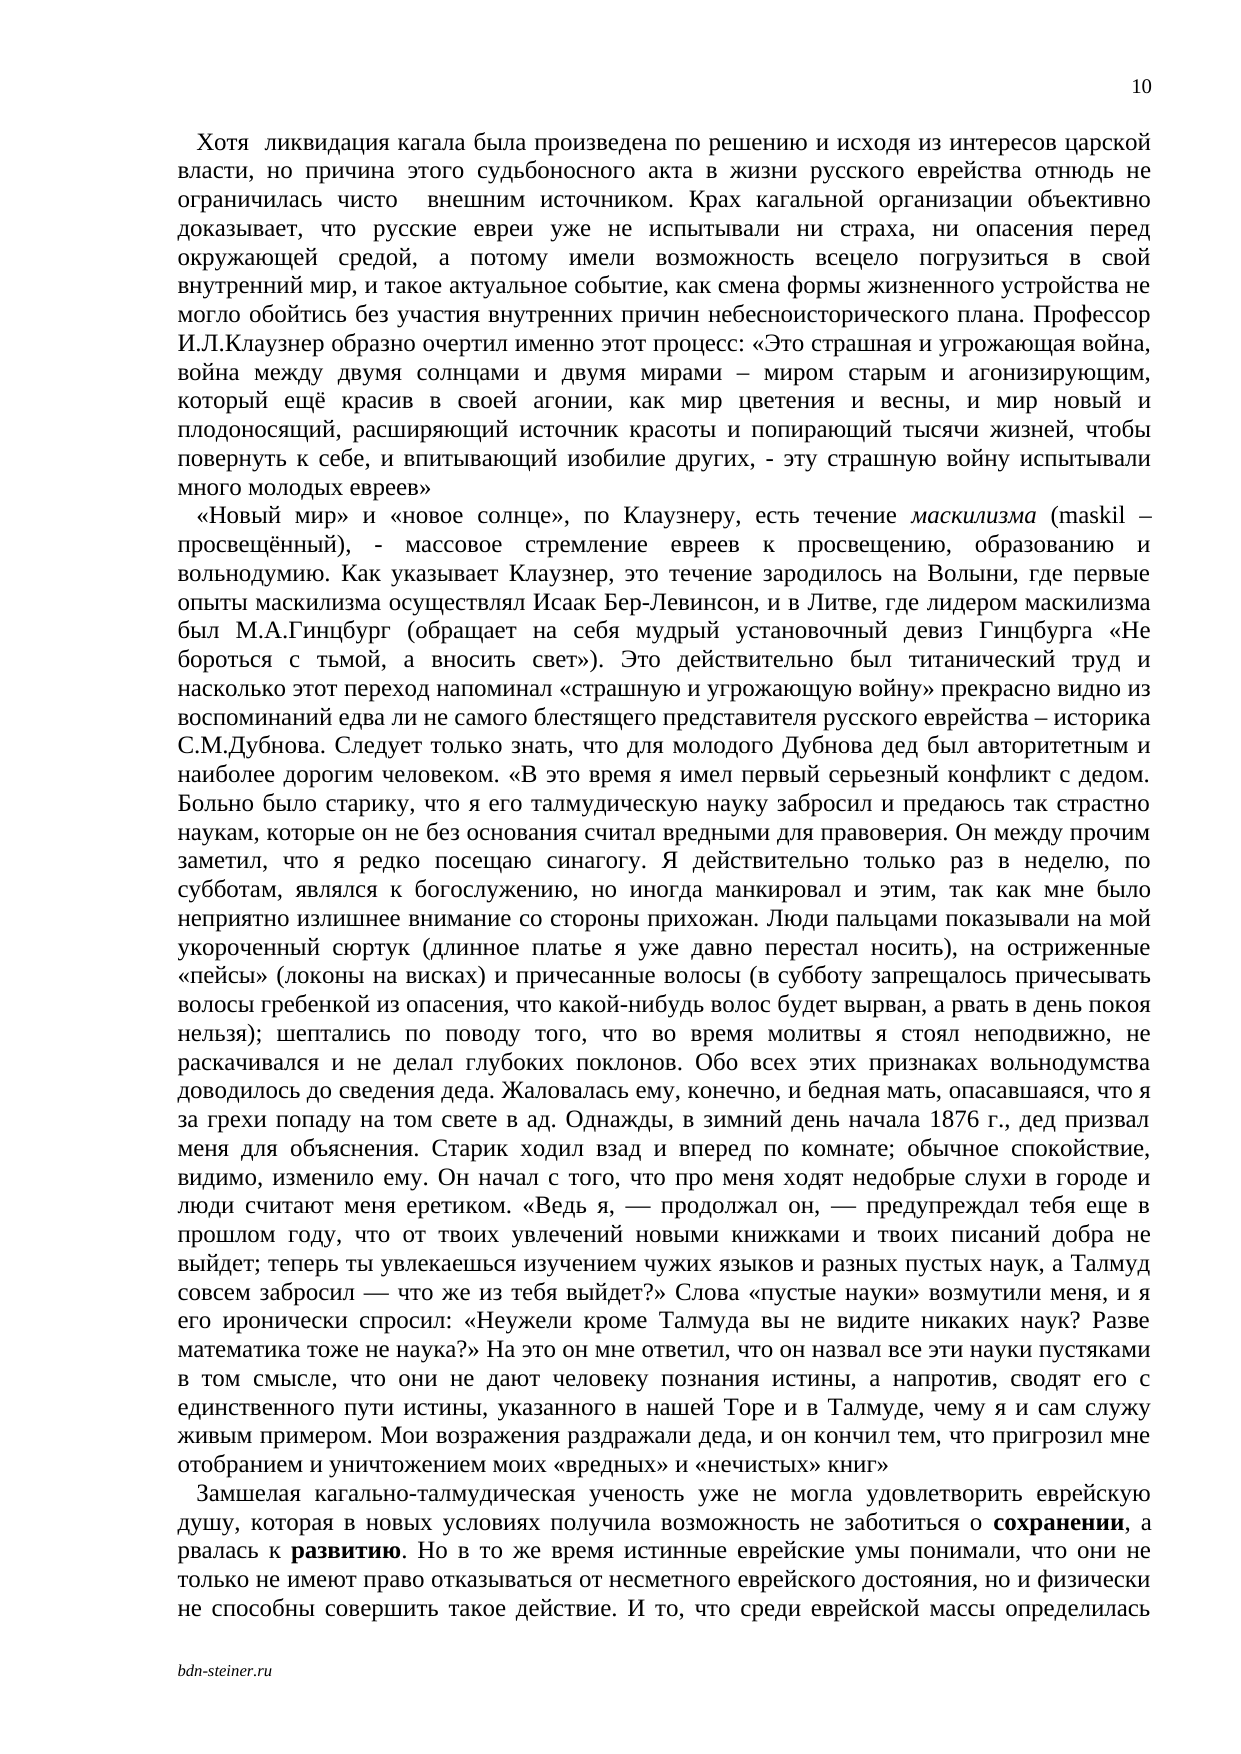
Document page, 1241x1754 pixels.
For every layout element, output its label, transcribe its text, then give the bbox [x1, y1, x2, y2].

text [177, 1478, 1152, 1622]
text «Новый мир» и «новое солнце», по Клаузнеру, есть течение маскилизма (maskil – просвещённый), - массовое стремление евреев к просвещению, образованию и вольнодумию. Как указывает Клаузнер, это течение зародилось на Волыни, где первые опыты маскилизма осуществлял Исаак Бер-Левинсон, и в Литве, где лидером маскилизма был М.А.Гинцбург (обращает на себя мудрый установочный девиз Гинцбурга «Не бороться с тьмой, а вносить свет»). Это действительно был титанический труд и насколько этот переход напоминал «страшную и угрожающую войну» прекрасно видно из воспоминаний едва ли не самого блестящего представителя русского еврейства – историка С.М.Дубнова. Следует только знать, что для молодого Дубнова дед был авторитетным и наиболее дорогим человеком. «В это время я имел первый серьезный конфликт с дедом. Больно было старику, что я его талмудическую науку забросил и предаюсь так страстно наукам, которые он не без основания считал вредными для правоверия. Он между прочим заметил, что я редко посещаю синагогу. Я действительно только раз в неделю, по субботам, являлся к богослужению, но иногда манкировал и этим, так как мне было неприятно излишнее внимание со стороны прихожан. Люди пальцами показывали на мой укороченный сюртук (длинное платье я уже давно перестал носить), на остриженные «пейсы» (локоны на висках) и причесанные волосы (в субботу запрещалось причесывать волосы гребенкой из опасения, что какой-нибудь волос будет вырван, а рвать в день покоя нельзя); шептались по поводу того, что во время молитвы я стоял неподвижно, не раскачивался и не делал глубоких поклонов. Обо всех этих признаках вольнодумства доводилось до сведения деда. Жаловалась ему, конечно, и бедная мать, опасавшаяся, что я за грехи попаду на том свете в ад. Однажды, в зимний день начала 1876 г., дед призвал меня для объяснения. Старик ходил взад и вперед по комнате; обычное спокойствие, видимо, изменило ему. Он начал с того, что про меня ходят недобрые слухи в городе и люди считают меня еретиком. «Ведь я, — продолжал он, — предупреждал тебя еще в прошлом году, что от твоих увлечений новыми книжками и твоих писаний добра не выйдет; теперь ты увлекаешься изучением чужих языков и разных пустых наук, а Талмуд совсем забросил — что же из тебя выйдет?» Слова «пустые науки» возмутили меня, и я его иронически спросил: «Неужели кроме Талмуда вы не видите никаких наук? Разве математика тоже не наука?» На это он мне ответил, что он назвал все эти науки пустяками в том смысле, что они не дают человеку познания истины, а напротив, сводят его с единственного пути истины, указанного в нашей Торе и в Талмуде, чему я и сам служу живым примером. Мои возражения раздражали деда, и он кончил тем, что пригрозил мне отобранием и уничтожением моих «вредных» и «нечистых» книг» [177, 500, 1152, 1478]
text Хотя ликвидация кагала была произведена по решению и исходя из интересов царской власти, но причина этого судьбоносного акта в жизни русского еврейства отнюдь не ограничилась чисто внешним источником. Крах кагальной организации объективно доказывает, что русские евреи уже не испытывали ни страха, ни опасения перед окружающей средой, а потому имели возможность всецело погрузиться в свой внутренний мир, и такое актуальное событие, как смена формы жизненного устройства не могло обойтись без участия внутренних причин небесноисторического плана. Профессор И.Л.Клаузнер образно очертил именно этот процесс: «Это страшная и угрожающая война, война между двумя солнцами и двумя мирами – миром старым и агонизирующим, который ещё красив в своей агонии, как мир цветения и весны, и мир новый и плодоносящий, расширяющий источник красоты и попирающий тысячи жизней, чтобы повернуть к себе, и впитывающий изобилие других, - эту страшную войну испытывали много молодых евреев» [177, 127, 1152, 500]
